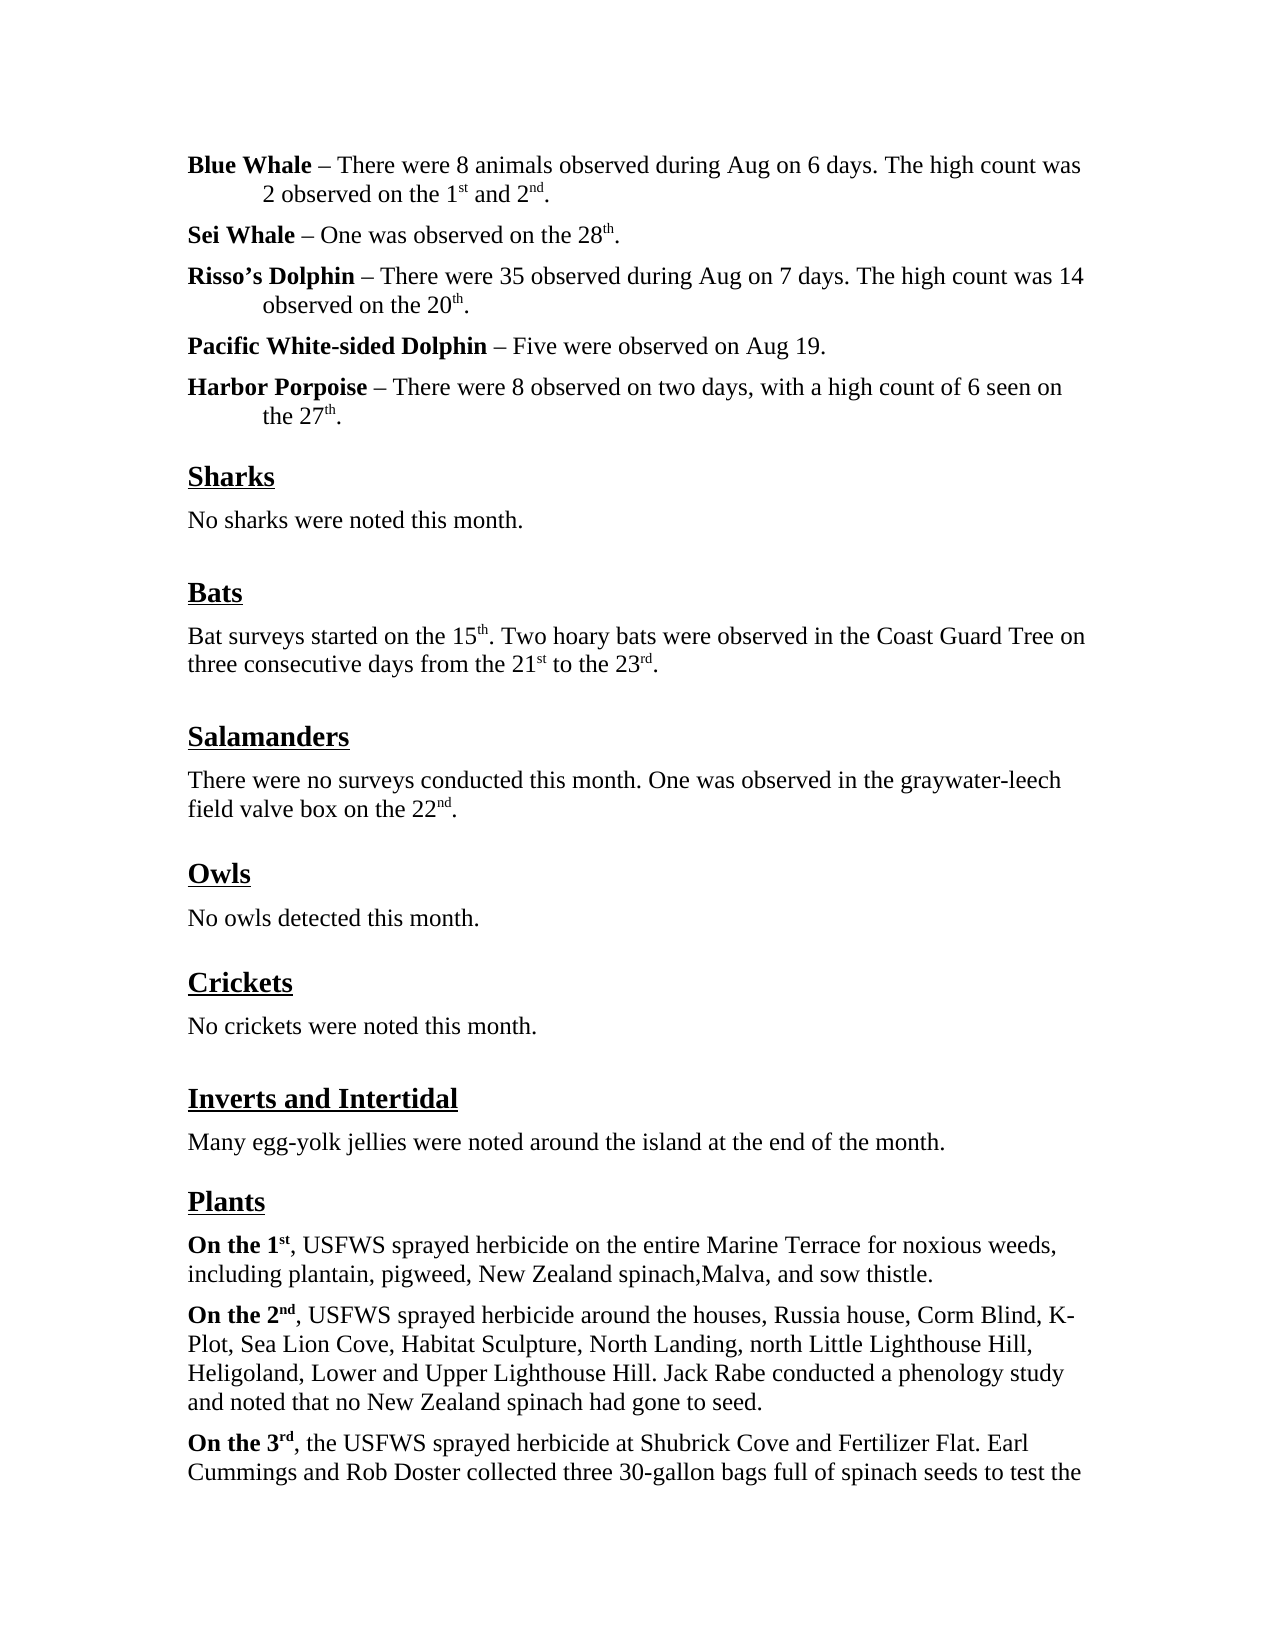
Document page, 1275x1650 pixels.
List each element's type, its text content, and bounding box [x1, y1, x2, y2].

text Bat surveys started on the 15th. Two hoary bats were observed in the Coast Guard Tree on three consecutive days from the 21st to the 23rd. [187, 621, 1087, 678]
text Blue Whale – There were 8 animals observed during Aug on 6 days. The high count was 2 observed on the 1st and 2nd. [187, 150, 1087, 207]
text There were no surveys conducted this month. One was observed in the graywater-leech field valve box on the 22nd. [187, 766, 1087, 823]
text Owls [187, 857, 1087, 890]
text Inverts and Intertidal [187, 1081, 1087, 1114]
text No sharks were noted this month. [187, 505, 1087, 533]
text Many egg-yolk jellies were noted around the island at the end of the month. [187, 1127, 1087, 1156]
text Crickets [187, 965, 1087, 998]
text Pacific White-sided Dolphin – Five were observed on Aug 19. [187, 331, 1087, 360]
text Harbor Porpoise – There were 8 observed on two days, with a high count of 6 seen on the 27th. [187, 372, 1087, 430]
text No owls detected this month. [187, 903, 1087, 931]
text No crickets were noted this month. [187, 1011, 1087, 1040]
text Sharks [187, 459, 1087, 492]
text Plants [187, 1184, 1087, 1218]
text On the 1st, USFWS sprayed herbicide on the entire Marine Terrace for noxious weeds, including plantain, pigweed, New Zealand spinach,Malva, and sow thistle. [187, 1231, 1087, 1288]
text Bats [187, 575, 1087, 608]
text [187, 1428, 1087, 1486]
text Salamanders [187, 719, 1087, 753]
text Sei Whale – One was observed on the 28th. [187, 220, 1087, 249]
text Risso’s Dolphin – There were 35 observed during Aug on 7 days. The high count was 14 observed on the 20th. [187, 261, 1087, 319]
text On the 2nd, USFWS sprayed herbicide around the houses, Russia house, Corm Blind, K-Plot, Sea Lion Cove, Habitat Sculpture, North Landing, north Little Lighthouse Hill, Heligoland, Lower and Upper Lighthouse Hill. Jack Rabe conducted a phenology study and noted that no New Zealand spinach had gone to seed. [187, 1301, 1087, 1416]
